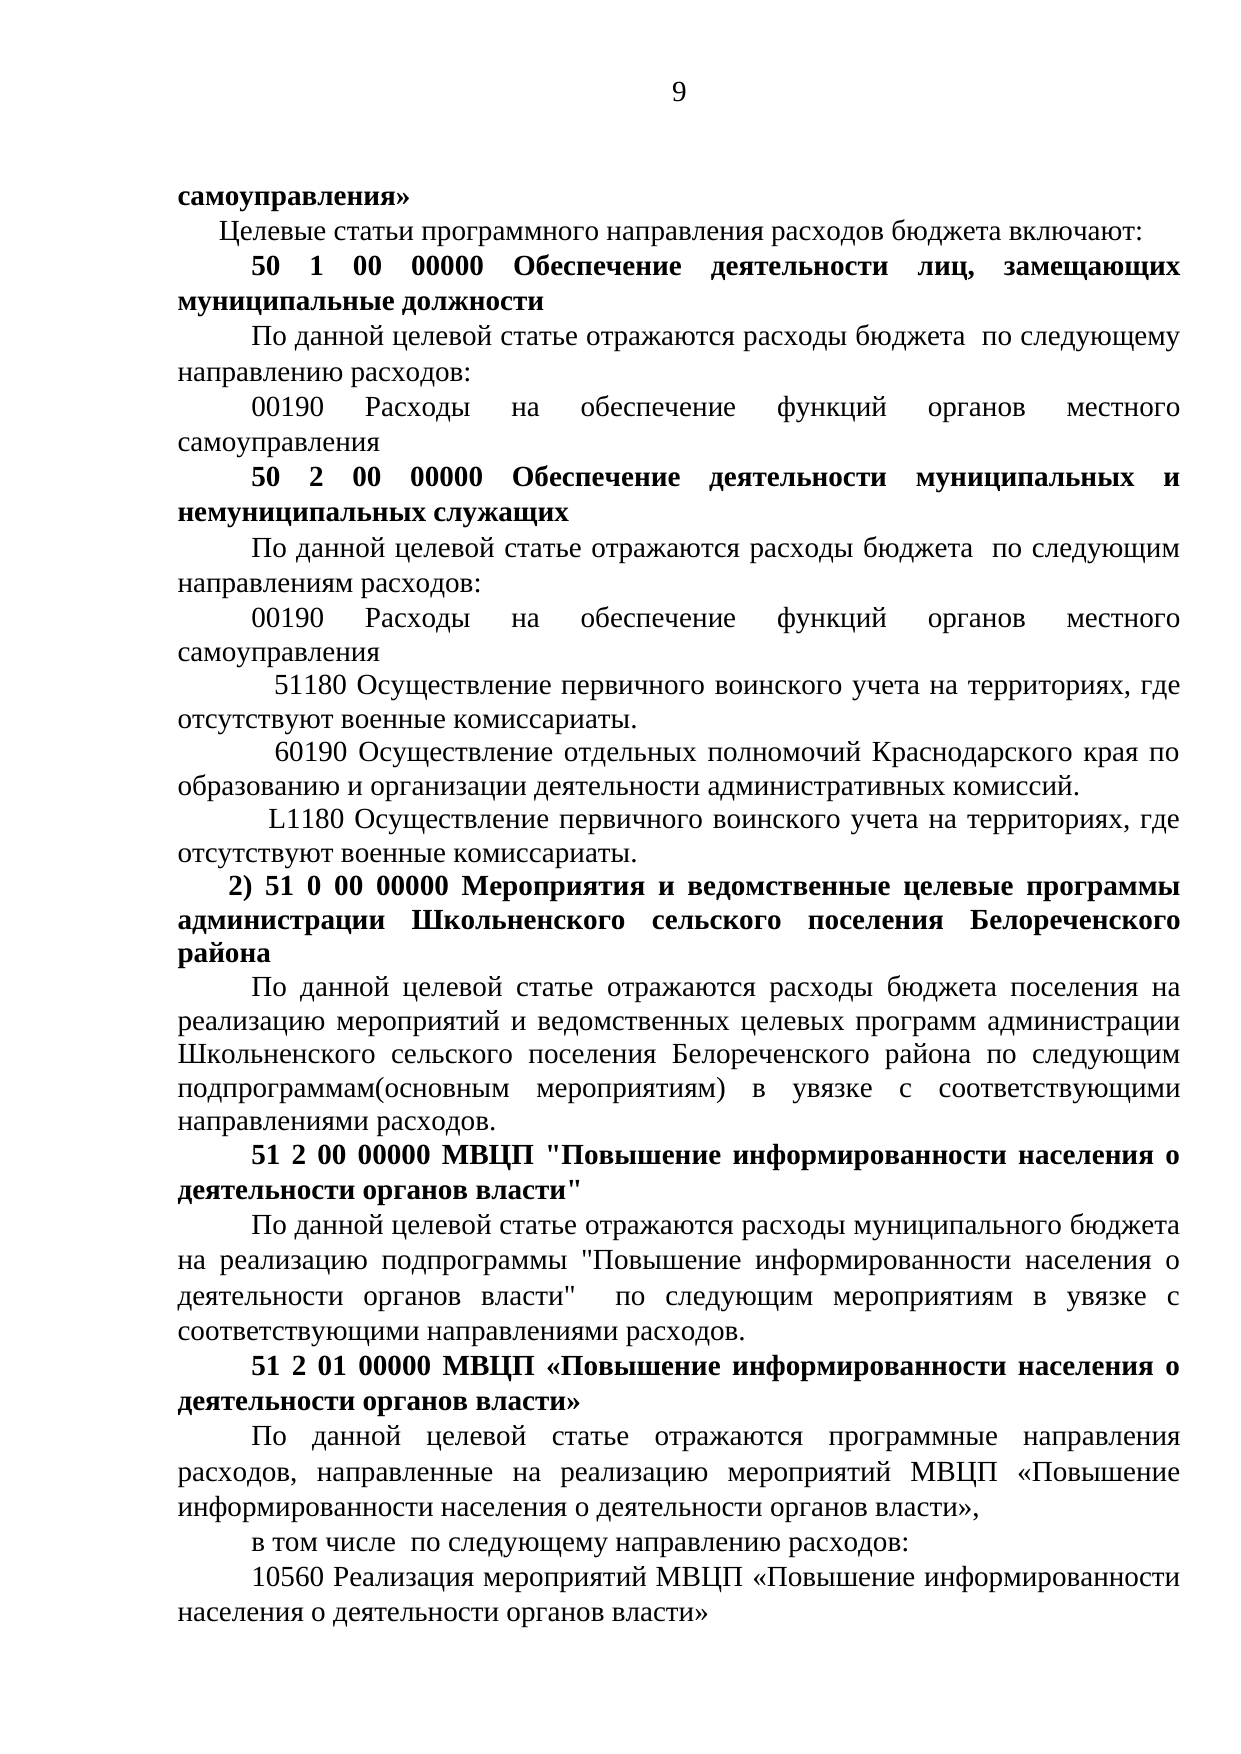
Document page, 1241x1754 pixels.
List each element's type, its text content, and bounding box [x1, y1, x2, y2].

text 60190 Осуществление отдельных полномочий Краснодарского края по образованию и организации деятельности административных комиссий. [177, 734, 1181, 801]
text 2) 51 0 00 00000 Мероприятия и ведомственные целевые программы администрации Школьненского сельского поселения Белореченского района [177, 868, 1181, 969]
text 10560 Реализация мероприятий МВЦП «Повышение информированности населения о деятельности органов власти» [177, 1559, 1181, 1628]
text 50 1 00 00000 Обеспечение деятельности лиц, замещающих муниципальные должности [177, 248, 1181, 317]
text 51180 Осуществление первичного воинского учета на территориях, где отсутствуют военные комиссариаты. [177, 667, 1181, 734]
text 50 2 00 00000 Обеспечение деятельности муниципальных и немуниципальных служащих [177, 459, 1181, 528]
text По данной целевой статье отражаются расходы бюджета по следующему направлению расходов: [177, 318, 1181, 387]
text По данной целевой статье отражаются расходы муниципального бюджета на реализацию подпрограммы "Повышение информированности населения о деятельности органов власти" по следующим мероприятиям в увязке с соответствующими направлениями расходов. [177, 1207, 1181, 1346]
text 00190 Расходы на обеспечение функций органов местного самоуправления [177, 600, 1181, 667]
text 00190 Расходы на обеспечение функций органов местного самоуправления [177, 389, 1181, 458]
text L1180 Осуществление первичного воинского учета на территориях, где отсутствуют военные комиссариаты. [177, 801, 1181, 868]
text По данной целевой статье отражаются расходы бюджета поселения на реализацию мероприятий и ведомственных целевых программ администрации Школьненского сельского поселения Белореченского района по следующим подпрограммам(основным мероприятиям) в увязке с соответствующими направлениями расходов. [177, 969, 1181, 1137]
text в том числе по следующему направлению расходов: [177, 1524, 1181, 1558]
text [177, 178, 1181, 211]
text По данной целевой статье отражаются программные направления расходов, направленные на реализацию мероприятий МВЦП «Повышение информированности населения о деятельности органов власти», [177, 1418, 1181, 1522]
text 51 2 01 00000 МВЦП «Повышение информированности населения о деятельности органов власти» [177, 1348, 1181, 1417]
text 51 2 00 00000 МВЦП "Повышение информированности населения о деятельности органов власти" [177, 1137, 1181, 1206]
text По данной целевой статье отражаются расходы бюджета по следующим направлениям расходов: [177, 530, 1181, 598]
text Целевые статьи программного направления расходов бюджета включают: [177, 213, 1181, 246]
